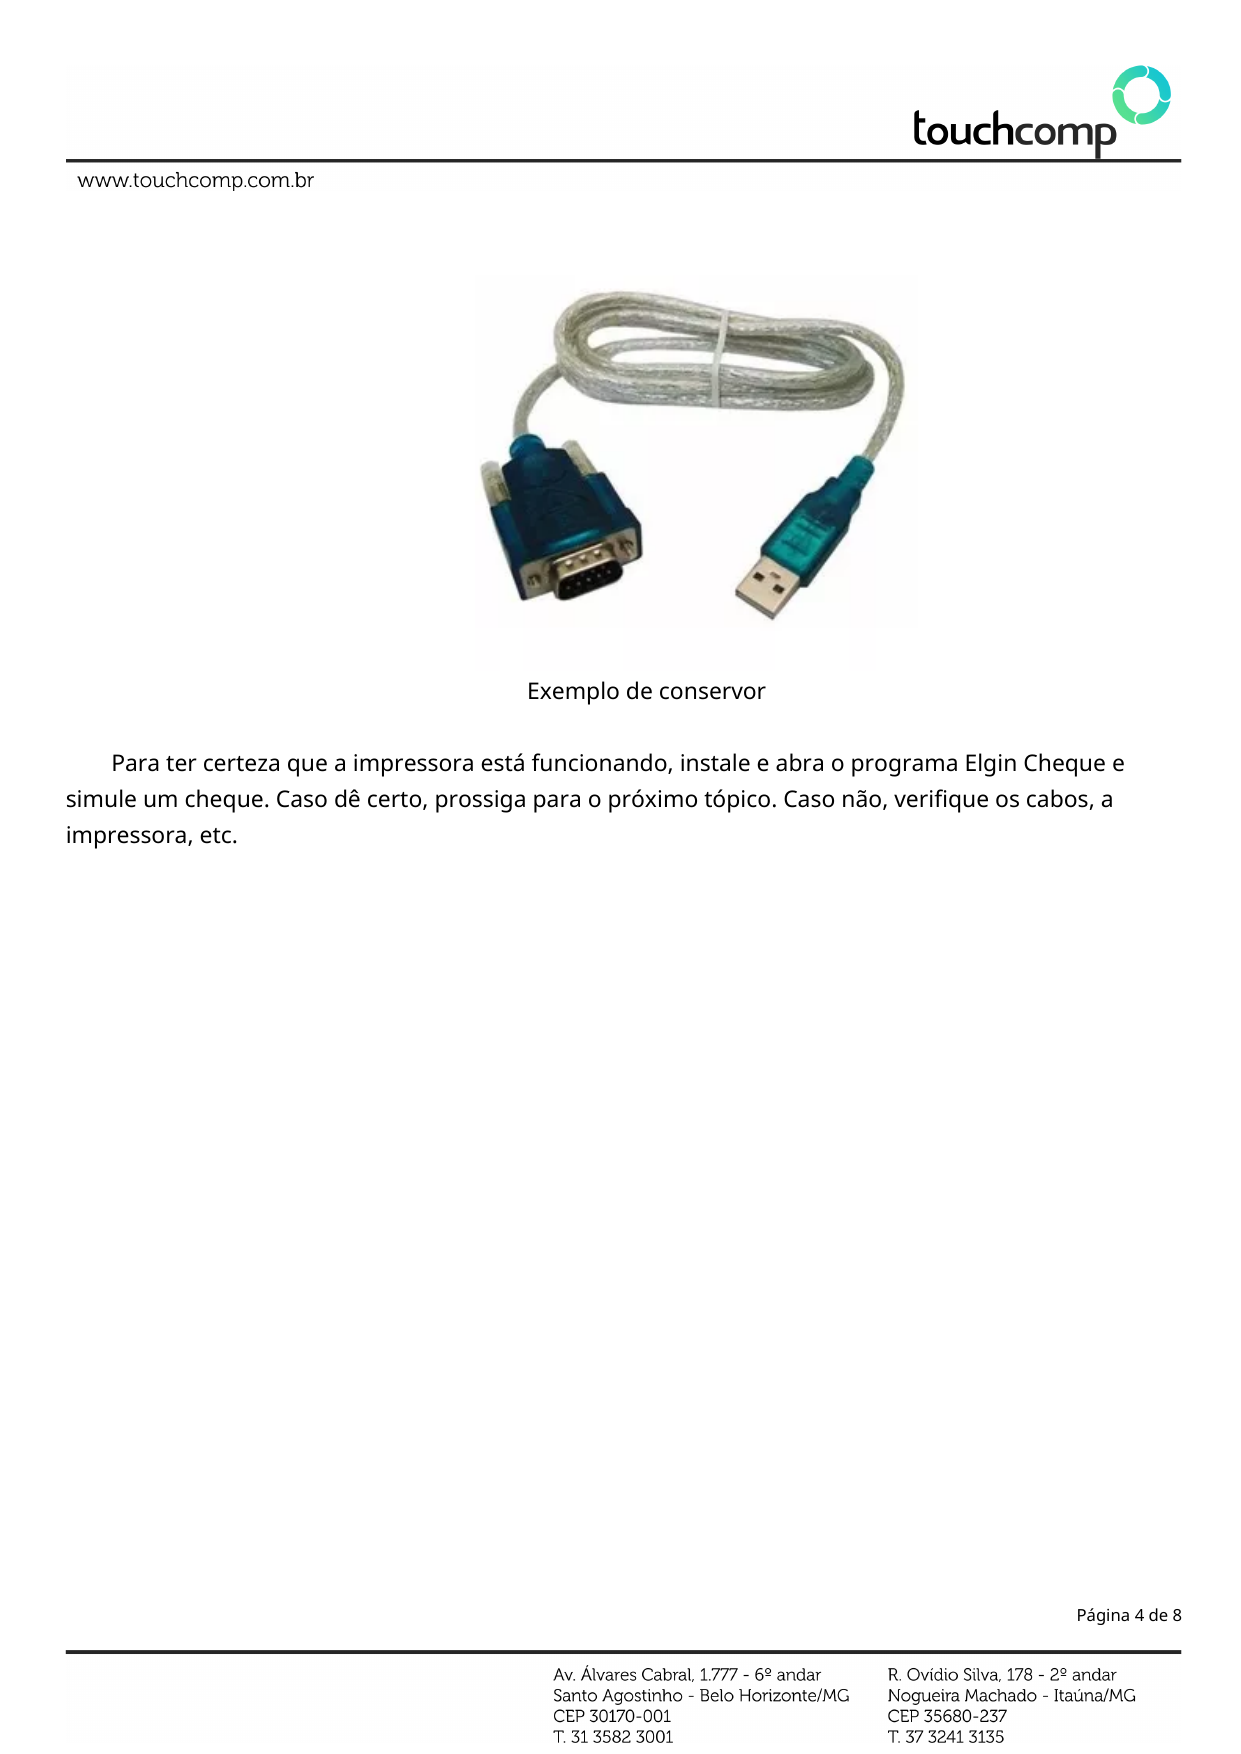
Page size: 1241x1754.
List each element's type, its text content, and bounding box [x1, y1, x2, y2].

list Exemplo de conservor [66, 675, 1182, 706]
picture [66, 65, 1182, 191]
list Para ter certeza que a impressora está funcionando, instale e abra o programa Elgin Cheque e simule um cheque. Caso dê certo, prossiga para o próximo tópico. Caso não, verifique os cabos, a impressora, etc. [66, 747, 1182, 850]
picture [474, 226, 919, 671]
picture [65, 1650, 1182, 1743]
